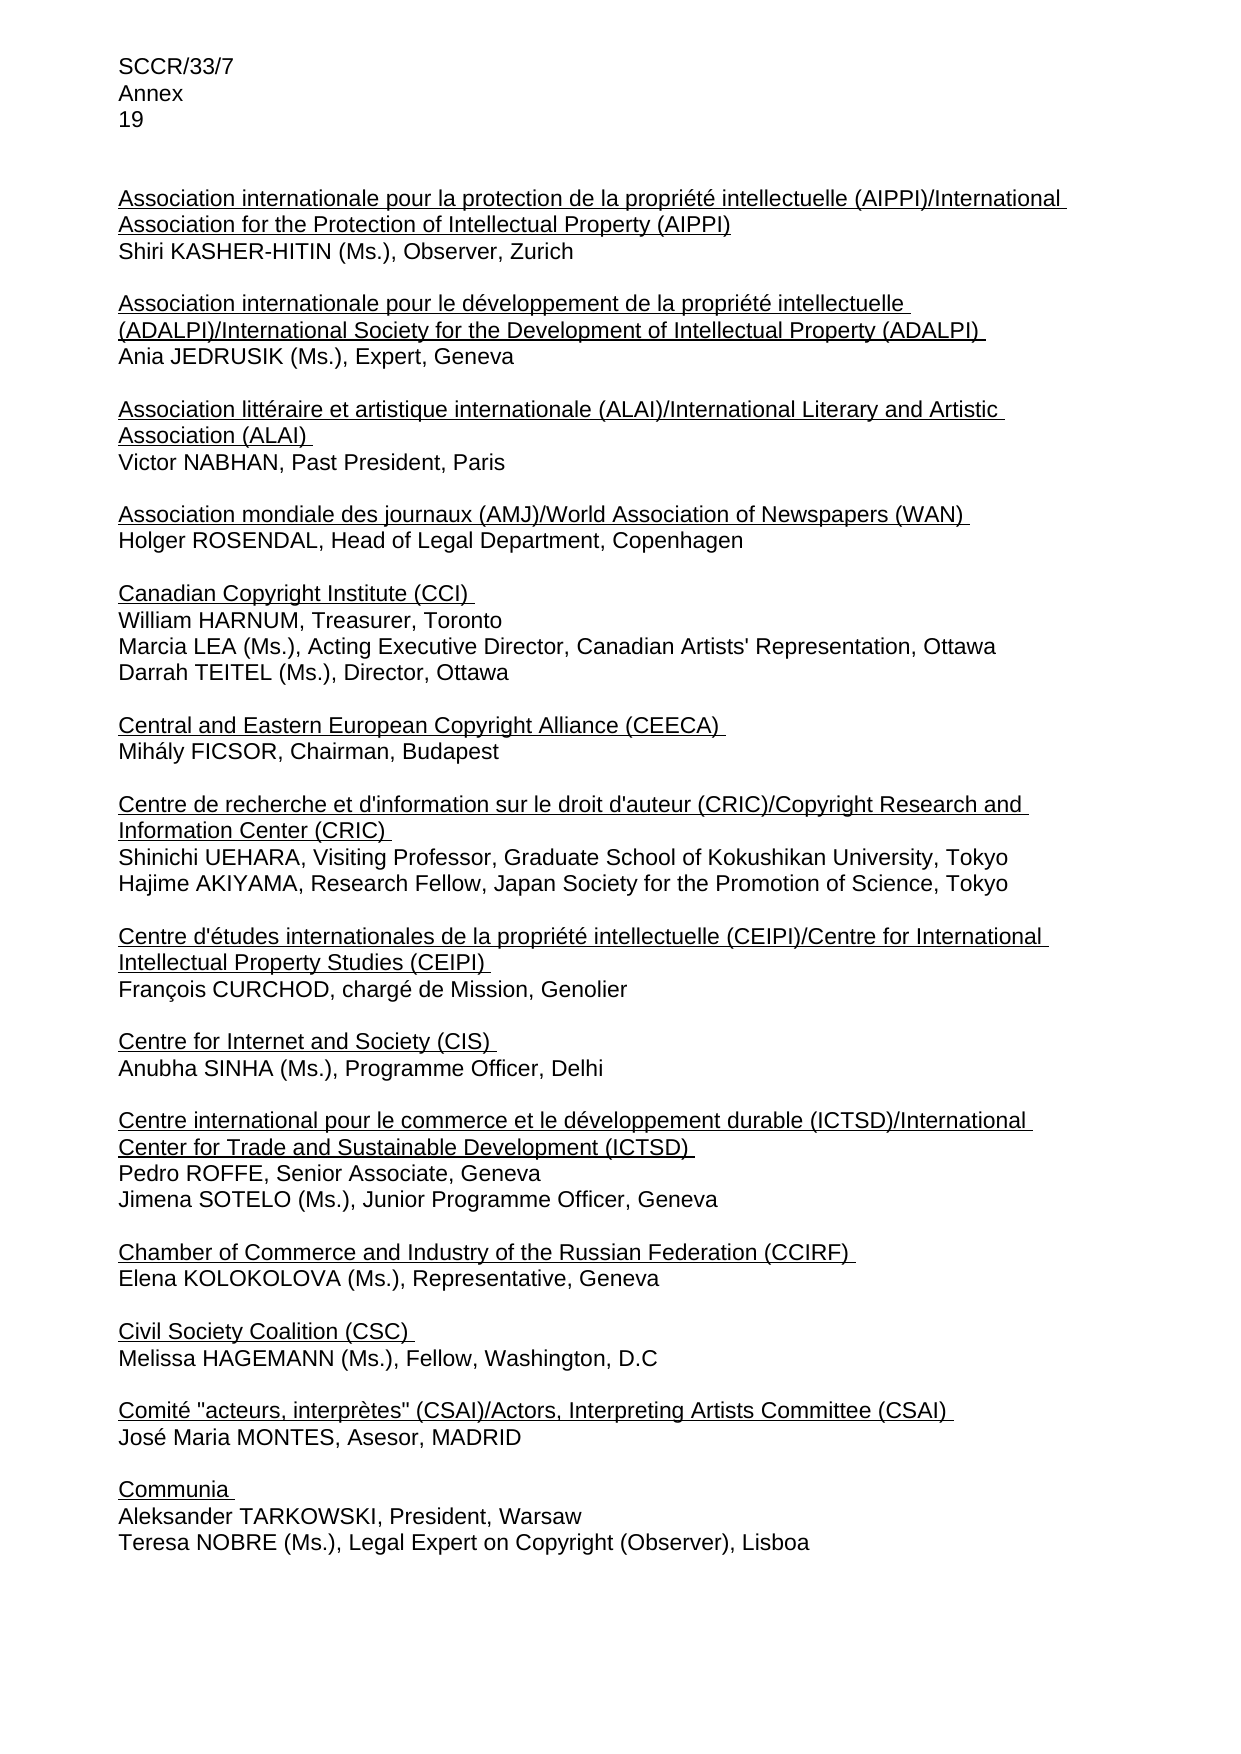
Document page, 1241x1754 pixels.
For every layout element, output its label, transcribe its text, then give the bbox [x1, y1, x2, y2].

text Marcia LEA (Ms.), Acting Executive Director, Canadian Artists' Representation, Ottawa [118, 633, 1092, 659]
text Victor NABHAN, Past President, Paris [118, 448, 1092, 475]
text Hajime AKIYAMA, Research Fellow, Japan Society for the Promotion of Science, Tokyo [118, 870, 1092, 896]
text Anubha SINHA (Ms.), Programme Officer, Delhi [118, 1054, 1092, 1081]
text Association littéraire et artistique internationale (ALAI)/International Literary and Artistic [118, 396, 1092, 422]
text Canadian Copyright Institute (CCI) [118, 580, 1092, 607]
text Elena KOLOKOLOVA (Ms.), Representative, Geneva [118, 1265, 1092, 1292]
text Shiri KASHER-HITIN (Ms.), Observer, Zurich [118, 238, 1092, 264]
text Association internationale pour la protection de la propriété intellectuelle (AIPPI)/International Association for the Protection of Intellectual Property (AIPPI) [118, 185, 1092, 238]
text Centre de recherche et d'information sur le droit d'auteur (CRIC)/Copyright Research and Information Center (CRIC) [118, 791, 1092, 844]
text Holger ROSENDAL, Head of Legal Department, Copenhagen [118, 527, 1092, 554]
text Ania JEDRUSIK (Ms.), Expert, Geneva [118, 343, 1092, 369]
text Association (ALAI) [118, 422, 1092, 448]
text Shinichi UEHARA, Visiting Professor, Graduate School of Kokushikan University, Tokyo [118, 844, 1092, 870]
text Communia [118, 1476, 1092, 1503]
text Association mondiale des journaux (AMJ)/World Association of Newspapers (WAN) [118, 501, 1092, 527]
text Central and Eastern European Copyright Alliance (CEECA) [118, 712, 1092, 738]
text Chamber of Commerce and Industry of the Russian Federation (CCIRF) [118, 1239, 1092, 1265]
text Pedro ROFFE, Senior Associate, Geneva [118, 1160, 1092, 1186]
text Centre d'études internationales de la propriété intellectuelle (CEIPI)/Centre for International Intellectual Property Studies (CEIPI) [118, 923, 1092, 976]
text Darrah TEITEL (Ms.), Director, Ottawa [118, 659, 1092, 686]
text François CURCHOD, chargé de Mission, Genolier [118, 976, 1092, 1002]
text José Maria MONTES, Asesor, MADRID [118, 1423, 1092, 1450]
text Centre for Internet and Society (CIS) [118, 1028, 1092, 1054]
text Comité "acteurs, interprètes" (CSAI)/Actors, Interpreting Artists Committee (CSAI) [118, 1397, 1092, 1423]
text Jimena SOTELO (Ms.), Junior Programme Officer, Geneva [118, 1186, 1092, 1213]
text Melissa HAGEMANN (Ms.), Fellow, Washington, D.C [118, 1344, 1092, 1371]
text Civil Society Coalition (CSC) [118, 1318, 1092, 1344]
text Centre international pour le commerce et le développement durable (ICTSD)/International Center for Trade and Sustainable Development (ICTSD) [118, 1107, 1092, 1160]
text Association internationale pour le développement de la propriété intellectuelle (ADALPI)/International Society for the Development of Intellectual Property (ADALPI) [118, 290, 1092, 343]
text Mihály FICSOR, Chairman, Budapest [118, 738, 1092, 765]
text Aleksander TARKOWSKI, President, Warsaw [118, 1503, 1092, 1529]
text William HARNUM, Treasurer, Toronto [118, 607, 1092, 633]
text Teresa NOBRE (Ms.), Legal Expert on Copyright (Observer), Lisboa [118, 1529, 1092, 1555]
